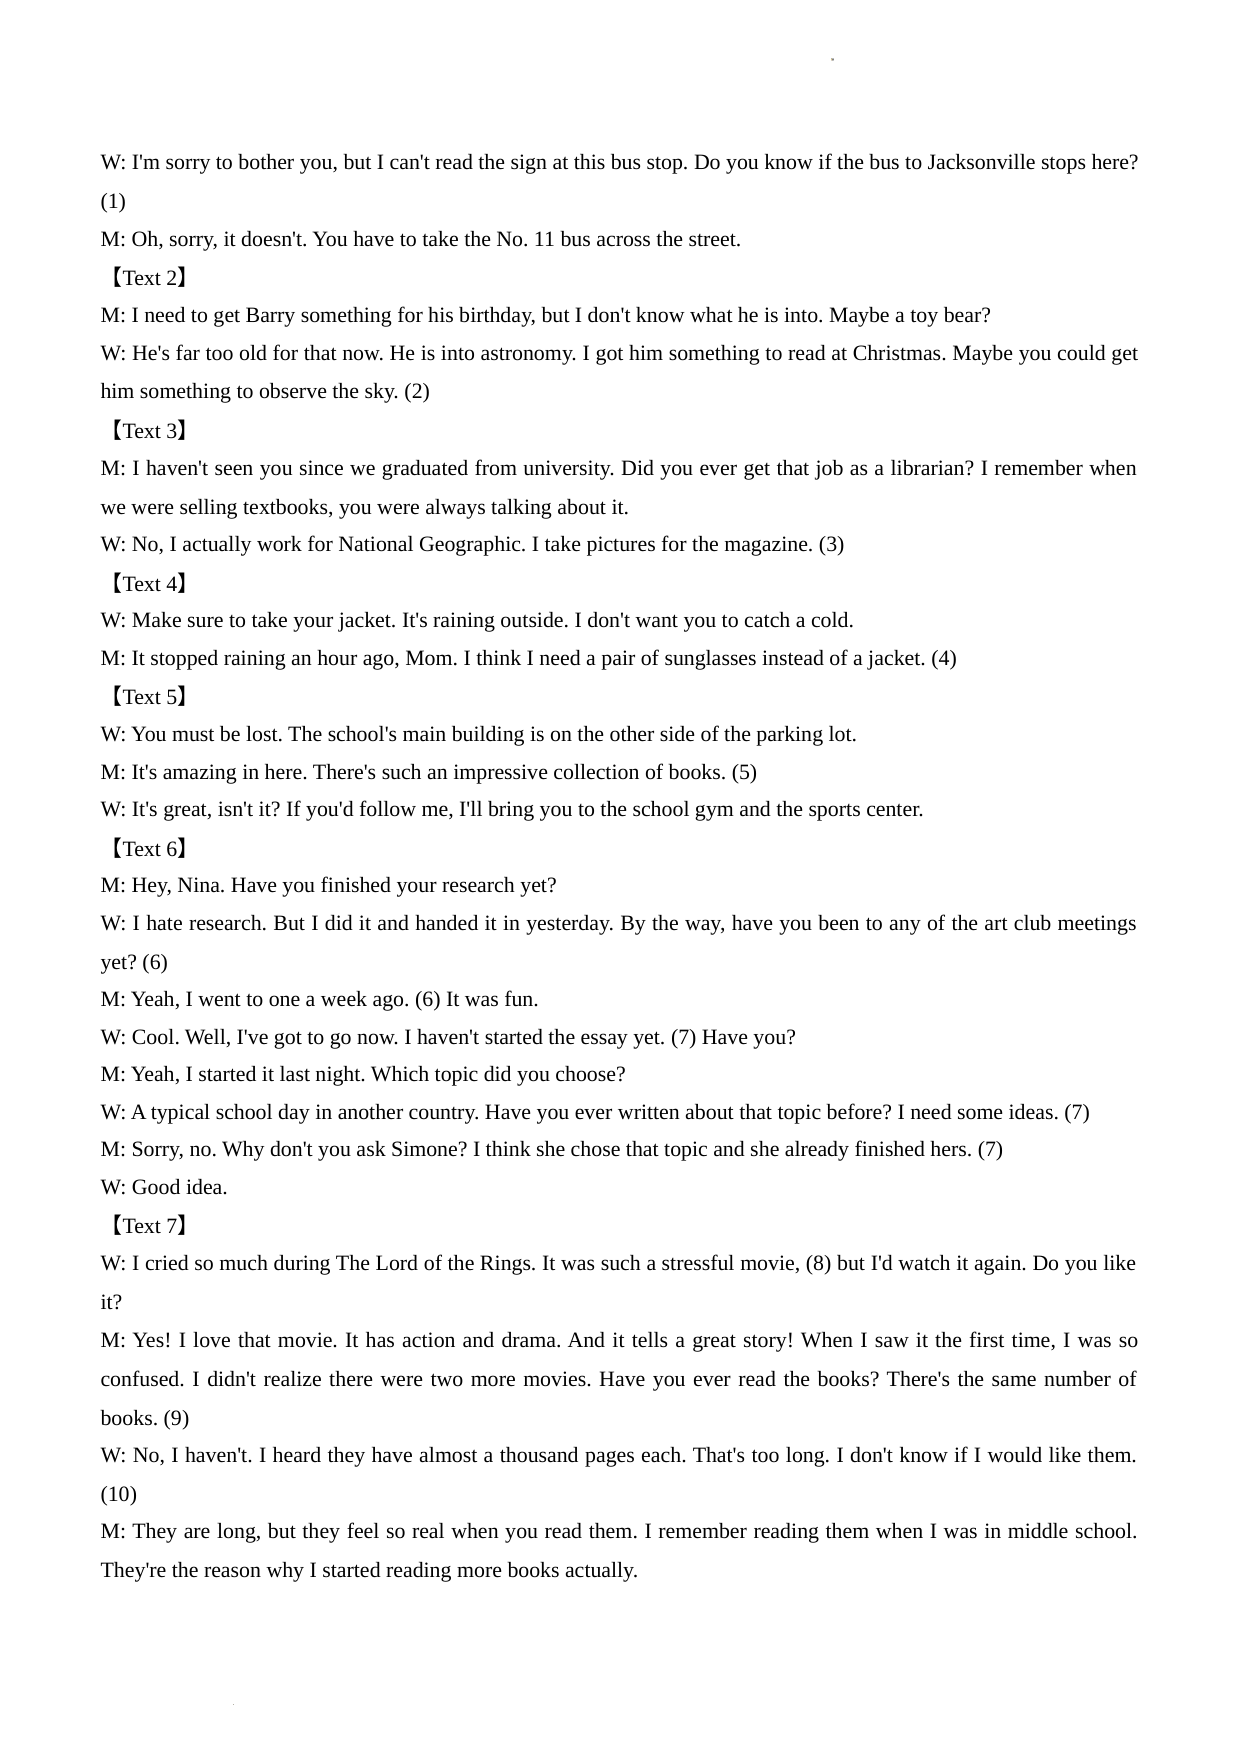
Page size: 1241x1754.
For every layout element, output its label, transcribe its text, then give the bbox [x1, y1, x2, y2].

text 【Text 2】 [100, 260, 1140, 292]
text 【Text 4】 [100, 565, 1140, 598]
text M: Yeah, I started it last night. Which topic did you choose? [100, 1058, 1140, 1090]
text M: Oh, sorry, it doesn't. You have to take the No. 11 bus across the street. [100, 222, 1140, 255]
text M: They are long, but they feel so real when you read them. I remember reading them when I was in middle school. They're the reason why I started reading more books actually. [100, 1515, 1140, 1586]
text M: I need to get Barry something for his birthday, but I don't know what he is into. Maybe a toy bear? [100, 298, 1140, 331]
text W: Cool. Well, I've got to go now. I haven't started the essay yet. (7) Have you? [100, 1020, 1140, 1053]
text M: It's amazing in here. There's such an impressive collection of books. (5) [100, 755, 1140, 788]
text 【Text 6】 [100, 830, 1140, 863]
text W: No, I haven't. I heard they have almost a thousand pages each. That's too long. I don't know if I would like them. (10) [100, 1438, 1140, 1510]
text 【Text 7】 [100, 1208, 1140, 1240]
text W: He's far too old for that now. He is into astronomy. I got him something to read at Christmas. Maybe you could get him something to observe the sky. (2) [100, 336, 1140, 407]
text M: I haven't seen you since we graduated from university. Did you ever get that job as a librarian? I remember when we were selling textbooks, you were always talking about it. [100, 451, 1140, 523]
text W: I'm sorry to bother you, but I can't read the sign at this bus stop. Do you know if the bus to Jacksonville stops here? (1) [100, 146, 1140, 217]
text M: It stopped raining an hour ago, Mom. I think I need a pair of sunglasses instead of a jacket. (4) [100, 641, 1140, 674]
text M: Sorry, no. Why don't you ask Simone? I think she chose that topic and she already finished hers. (7) [100, 1133, 1140, 1165]
text W: No, I actually work for National Geographic. I take pictures for the magazine. (3) [100, 528, 1140, 560]
text M: Hey, Nina. Have you finished your research yet? [100, 869, 1140, 901]
text W: Make sure to take your jacket. It's raining outside. I don't want you to catch a cold. [100, 604, 1140, 636]
text W: I hate research. But I did it and handed it in yesterday. By the way, have you been to any of the art club meetings yet? (6) [100, 906, 1140, 978]
text 【Text 3】 [100, 412, 1140, 445]
text W: It's great, isn't it? If you'd follow me, I'll bring you to the school gym and the sports center. [100, 793, 1140, 825]
text W: You must be lost. The school's main building is on the other side of the parking lot. [100, 718, 1140, 750]
text W: Good idea. [100, 1170, 1140, 1203]
text M: Yeah, I went to one a week ago. (6) It was fun. [100, 983, 1140, 1015]
text M: Yes! I love that movie. It has action and drama. And it tells a great story! When I saw it the first time, I was so confused. I didn't realize there were two more movies. Have you ever read the books? There's the same number of books. (9) [100, 1323, 1140, 1433]
text W: I cried so much during The Lord of the Rings. It was such a stressful movie, (8) but I'd watch it again. Do you like it? [100, 1247, 1140, 1318]
text W: A typical school day in another country. Have you ever written about that topic before? I need some ideas. (7) [100, 1095, 1140, 1128]
text 【Text 5】 [100, 679, 1140, 711]
